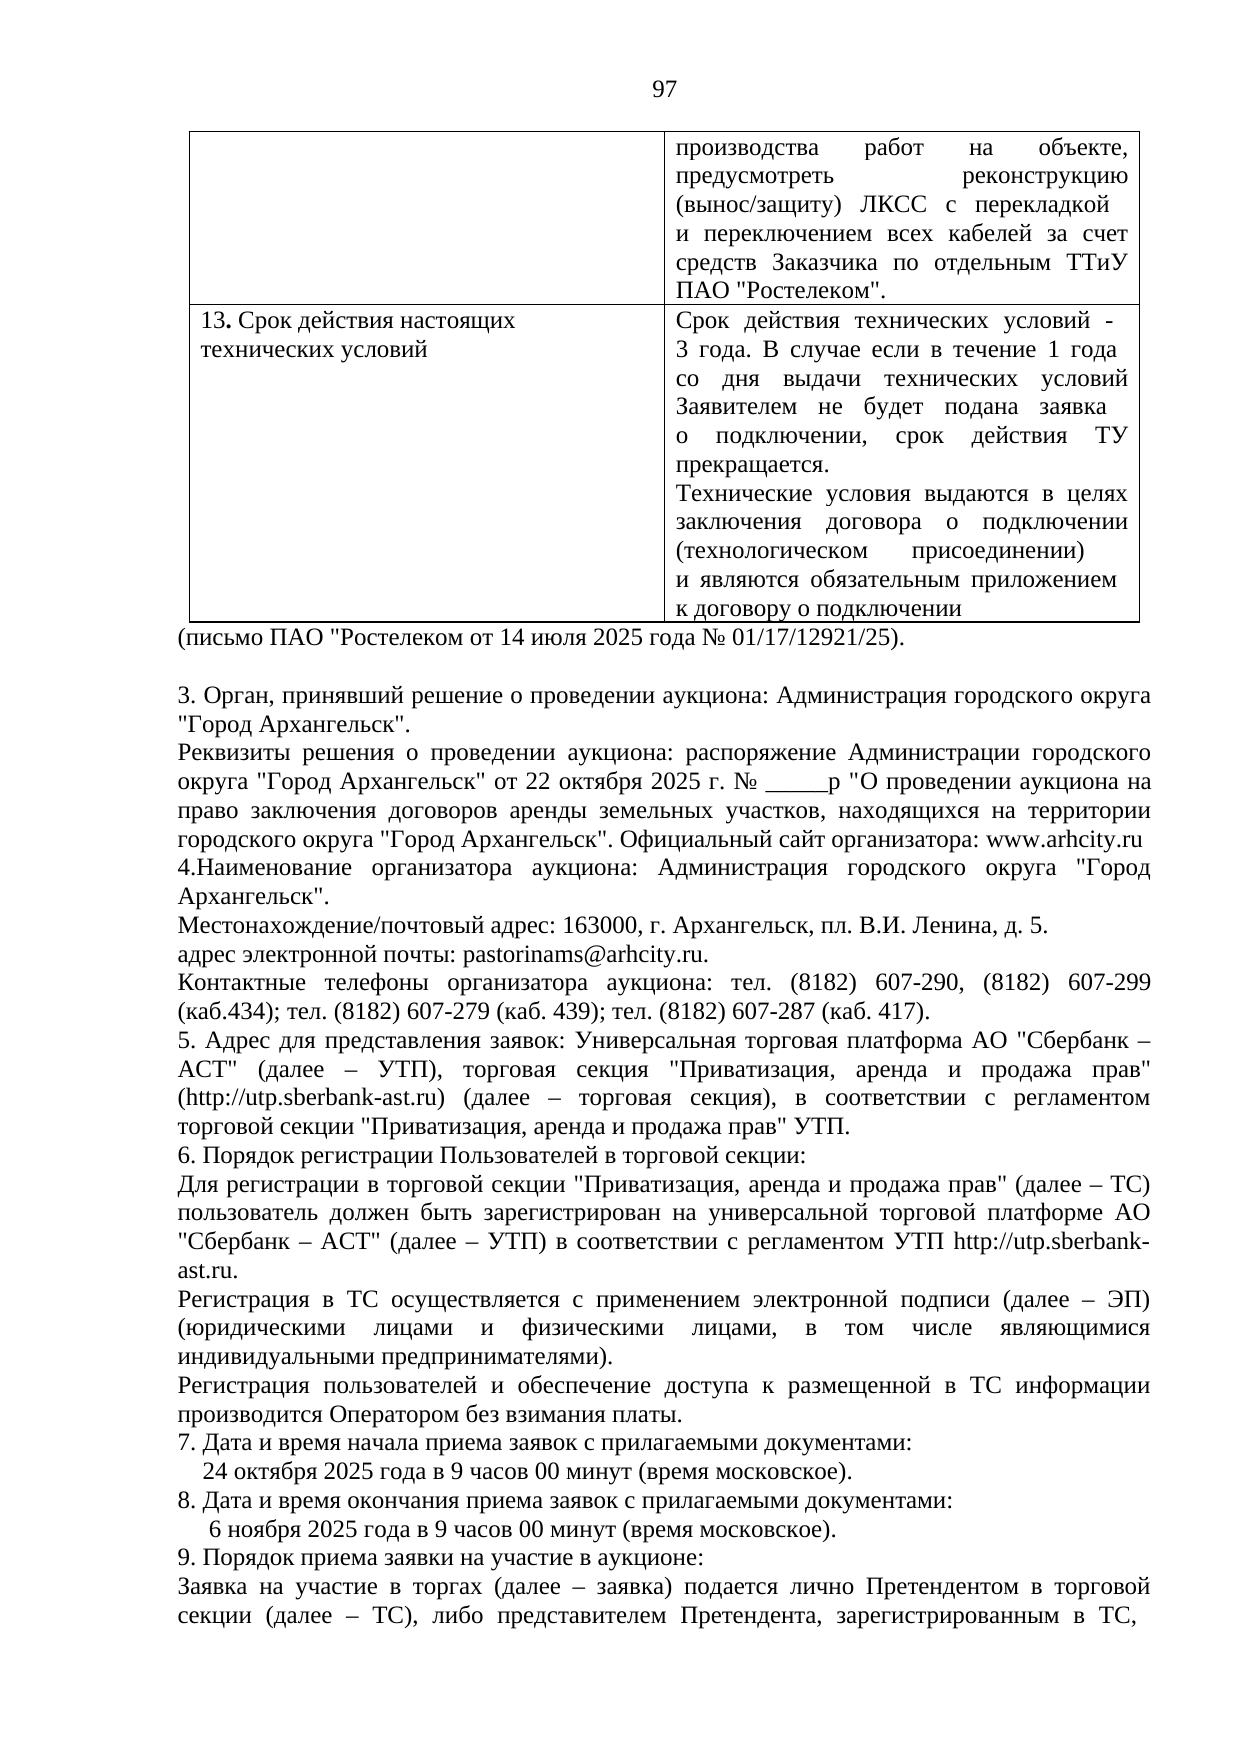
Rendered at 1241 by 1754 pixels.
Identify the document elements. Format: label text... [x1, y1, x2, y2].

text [177, 1571, 1152, 1629]
text 9. Порядок приема заявки на участие в аукционе: [177, 1542, 1152, 1571]
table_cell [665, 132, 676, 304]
table_cell 13. Срок действия настоящих технических условий [190, 305, 664, 621]
text (письмо ПАО "Ростелеком от 14 июля 2025 года № 01/17/12921/25). [177, 622, 1148, 651]
text 8. Дата и время окончания приема заявок с прилагаемыми документами: [177, 1485, 1152, 1514]
table_cell Срок действия технических условий - 3 года. В случае если в течение 1 года со дня выдачи технических условий Заявителем не будет подана заявка о подключении, срок действия ТУ прекращается. Технические условия выдаются в целях заключения договора о подключении (технологическом присоединении) и являются обязательным приложением к договору о подключении [829, 305, 1139, 621]
text Регистрация пользователей и обеспечение доступа к размещенной в ТС информации производится Оператором без взимания платы. [177, 1370, 1152, 1427]
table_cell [190, 132, 664, 304]
text Местонахождение/почтовый адрес: 163000, г. Архангельск, пл. В.И. Ленина, д. 5. [177, 910, 1152, 939]
text Для регистрации в торговой секции "Приватизация, аренда и продажа прав" (далее – ТС) пользователь должен быть зарегистрирован на универсальной торговой платформе АО "Сбербанк – АСТ" (далее – УТП) в соответствии с регламентом УТП http://utp.sberbank-ast.ru. [177, 1169, 1152, 1284]
text Регистрация в ТС осуществляется с применением электронной подписи (далее – ЭП) (юридическими лицами и физическими лицами, в том числе являющимися индивидуальными предпринимателями). [177, 1284, 1152, 1370]
text 24 октября 2025 года в 9 часов 00 минут (время московское). [177, 1456, 1152, 1485]
text адрес электронной почты: pastorinams@arhcity.ru. [177, 939, 1152, 967]
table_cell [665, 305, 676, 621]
text 6 ноября 2025 года в 9 часов 00 минут (время московское). [177, 1514, 1152, 1542]
text Контактные телефоны организатора аукциона: тел. (8182) 607-290, (8182) 607-299 (каб.434); тел. (8182) 607-279 (каб. 439); тел. (8182) 607-287 (каб. 417). [177, 967, 1152, 1025]
text Реквизиты решения о проведении аукциона: распоряжение Администрации городского округа "Город Архангельск" от 22 октября 2025 г. № _____р "О проведении аукциона на право заключения договоров аренды земельных участков, находящихся на территории городского округа "Город Архангельск". Официальный сайт организатора: www.arhcity.ru [177, 737, 1152, 852]
text 4.Наименование организатора аукциона: Администрация городского округа "Город Архангельск". [177, 852, 1152, 910]
text 5. Адрес для представления заявок: Универсальная торговая платформа АО "Сбербанк – АСТ" (далее – УТП), торговая секция "Приватизация, аренда и продажа прав" (http://utp.sberbank-ast.ru) (далее – торговая секция), в соответствии с регламентом торговой секции "Приватизация, аренда и продажа прав" УТП. [177, 1025, 1152, 1140]
text 7. Дата и время начала приема заявок с прилагаемыми документами: [177, 1427, 1152, 1456]
text 6. Порядок регистрации Пользователей в торговой секции: [177, 1140, 1152, 1169]
text 3. Орган, принявший решение о проведении аукциона: Администрация городского округа "Город Архангельск". [177, 680, 1152, 737]
